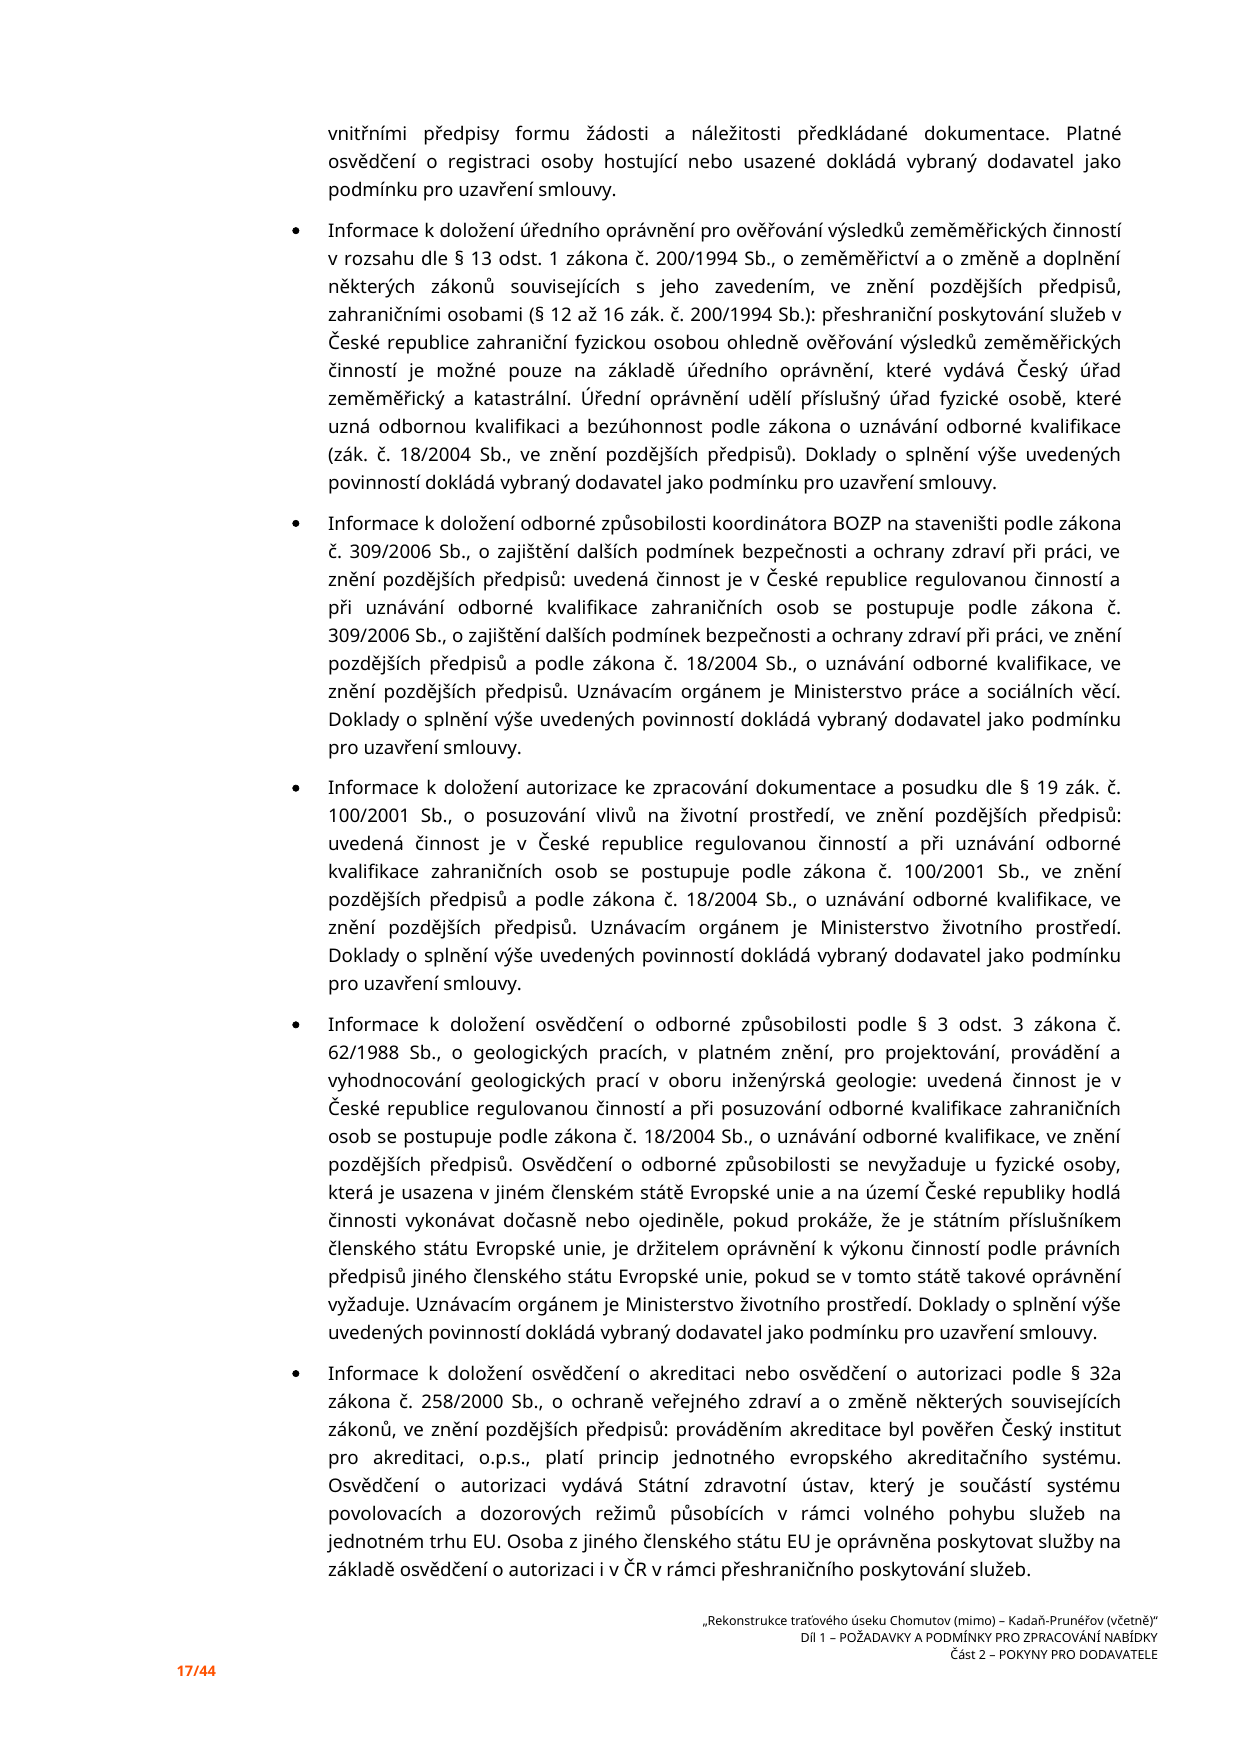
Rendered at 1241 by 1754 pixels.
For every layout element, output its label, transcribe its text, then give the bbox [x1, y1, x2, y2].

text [292, 121, 1122, 202]
text Informace k doložení osvědčení o akreditaci nebo osvědčení o autorizaci podle § 32a zákona č. 258/2000 Sb., o ochraně veřejného zdraví a o změně některých souvisejících zákonů, ve znění pozdějších předpisů: prováděním akreditace byl pověřen Český institut pro akreditaci, o.p.s., platí princip jednotného evropského akreditačního systému. Osvědčení o autorizaci vydává Státní zdravotní ústav, který je součástí systému povolovacích a dozorových režimů působících v rámci volného pohybu služeb na jednotném trhu EU. Osoba z jiného členského státu EU je oprávněna poskytovat služby na základě osvědčení o autorizaci i v ČR v rámci přeshraničního poskytování služeb. [292, 1360, 1122, 1582]
text Informace k doložení osvědčení o odborné způsobilosti podle § 3 odst. 3 zákona č. 62/1988 Sb., o geologických pracích, v platném znění, pro projektování, provádění a vyhodnocování geologických prací v oboru inženýrská geologie: uvedená činnost je v České republice regulovanou činností a při posuzování odborné kvalifikace zahraničních osob se postupuje podle zákona č. 18/2004 Sb., o uznávání odborné kvalifikace, ve znění pozdějších předpisů. Osvědčení o odborné způsobilosti se nevyžaduje u fyzické osoby, která je usazena v jiném členském státě Evropské unie a na území České republiky hodlá činnosti vykonávat dočasně nebo ojediněle, pokud prokáže, že je státním příslušníkem členského státu Evropské unie, je držitelem oprávnění k výkonu činností podle právních předpisů jiného členského státu Evropské unie, pokud se v tomto státě takové oprávnění vyžaduje. Uznávacím orgánem je Ministerstvo životního prostředí. Doklady o splnění výše uvedených povinností dokládá vybraný dodavatel jako podmínku pro uzavření smlouvy. [292, 1011, 1122, 1345]
text Informace k doložení odborné způsobilosti koordinátora BOZP na staveništi podle zákona č. 309/2006 Sb., o zajištění dalších podmínek bezpečnosti a ochrany zdraví při práci, ve znění pozdějších předpisů: uvedená činnost je v České republice regulovanou činností a při uznávání odborné kvalifikace zahraničních osob se postupuje podle zákona č. 309/2006 Sb., o zajištění dalších podmínek bezpečnosti a ochrany zdraví při práci, ve znění pozdějších předpisů a podle zákona č. 18/2004 Sb., o uznávání odborné kvalifikace, ve znění pozdějších předpisů. Uznávacím orgánem je Ministerstvo práce a sociálních věcí. Doklady o splnění výše uvedených povinností dokládá vybraný dodavatel jako podmínku pro uzavření smlouvy. [292, 510, 1122, 759]
text Informace k doložení autorizace ke zpracování dokumentace a posudku dle § 19 zák. č. 100/2001 Sb., o posuzování vlivů na životní prostředí, ve znění pozdějších předpisů: uvedená činnost je v České republice regulovanou činností a při uznávání odborné kvalifikace zahraničních osob se postupuje podle zákona č. 100/2001 Sb., ve znění pozdějších předpisů a podle zákona č. 18/2004 Sb., o uznávání odborné kvalifikace, ve znění pozdějších předpisů. Uznávacím orgánem je Ministerstvo životního prostředí. Doklady o splnění výše uvedených povinností dokládá vybraný dodavatel jako podmínku pro uzavření smlouvy. [292, 774, 1122, 996]
text Informace k doložení úředního oprávnění pro ověřování výsledků zeměměřických činností v rozsahu dle § 13 odst. 1 zákona č. 200/1994 Sb., o zeměměřictví a o změně a doplnění některých zákonů souvisejících s jeho zavedením, ve znění pozdějších předpisů, zahraničními osobami (§ 12 až 16 zák. č. 200/1994 Sb.): přeshraniční poskytování služeb v České republice zahraniční fyzickou osobou ohledně ověřování výsledků zeměměřických činností je možné pouze na základě úředního oprávnění, které vydává Český úřad zeměměřický a katastrální. Úřední oprávnění udělí příslušný úřad fyzické osobě, které uzná odbornou kvalifikaci a bezúhonnost podle zákona o uznávání odborné kvalifikace (zák. č. 18/2004 Sb., ve znění pozdějších předpisů). Doklady o splnění výše uvedených povinností dokládá vybraný dodavatel jako podmínku pro uzavření smlouvy. [292, 217, 1122, 495]
